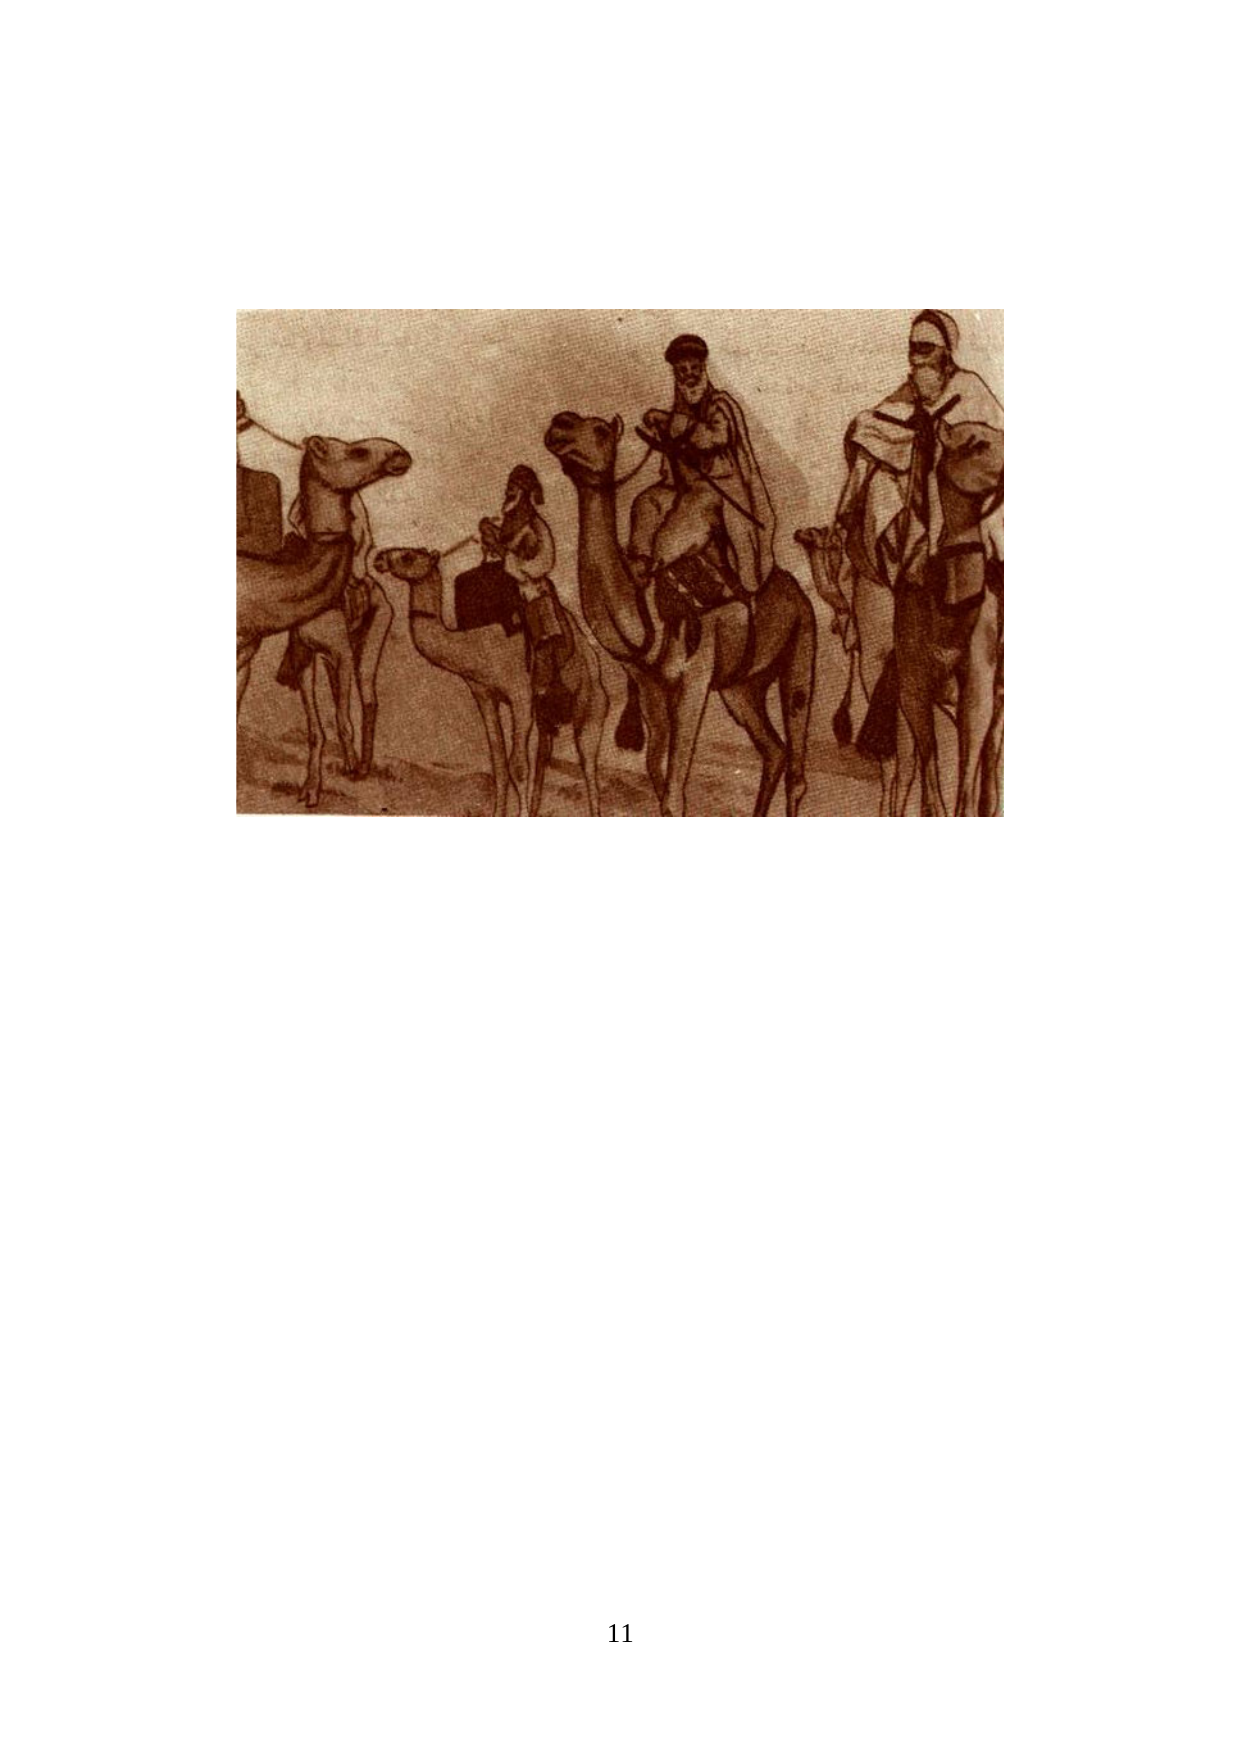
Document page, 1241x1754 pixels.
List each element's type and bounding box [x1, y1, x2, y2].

picture [236, 309, 1004, 817]
